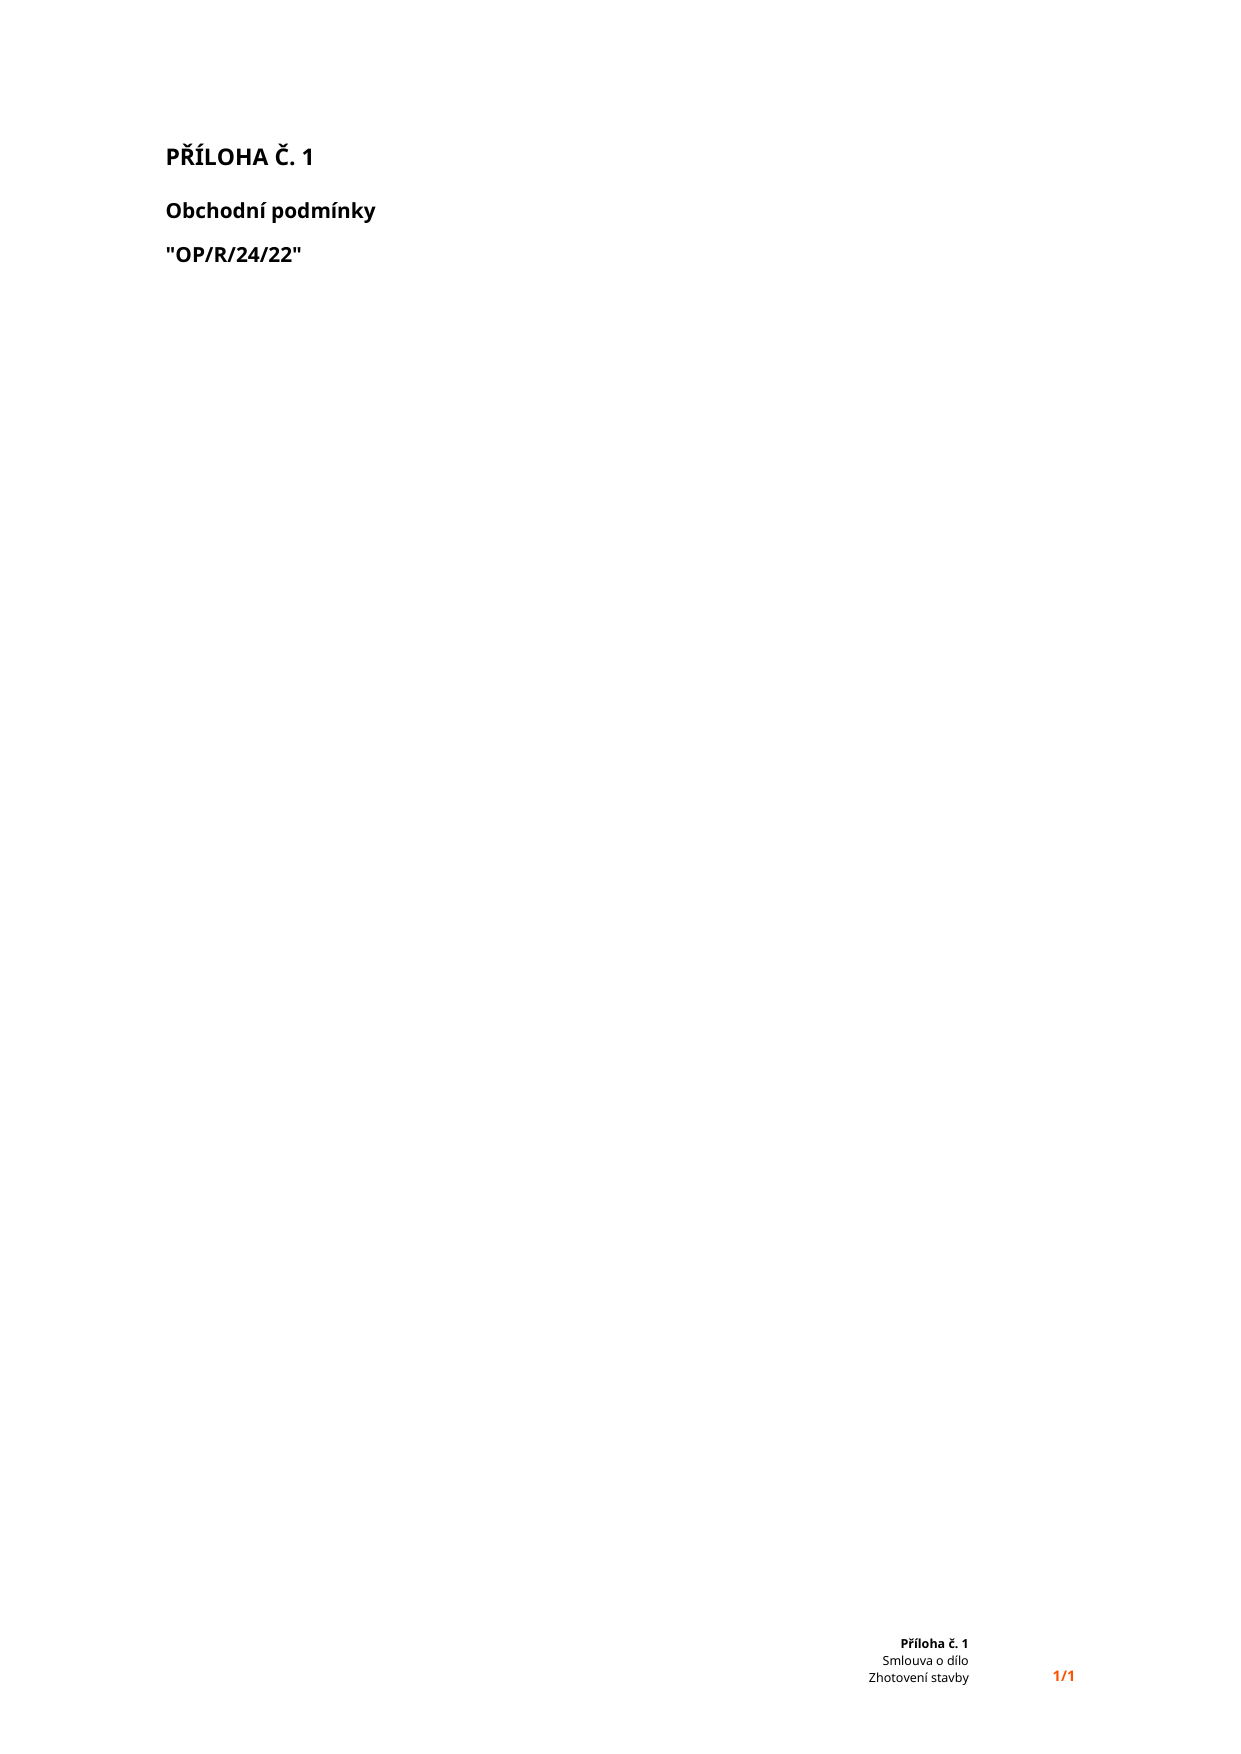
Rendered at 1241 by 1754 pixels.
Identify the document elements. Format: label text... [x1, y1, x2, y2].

text Příloha č. 1 [165, 141, 1075, 173]
text "OP/R/24/22" [165, 240, 1075, 269]
text Obchodní podmínky [165, 197, 1075, 225]
